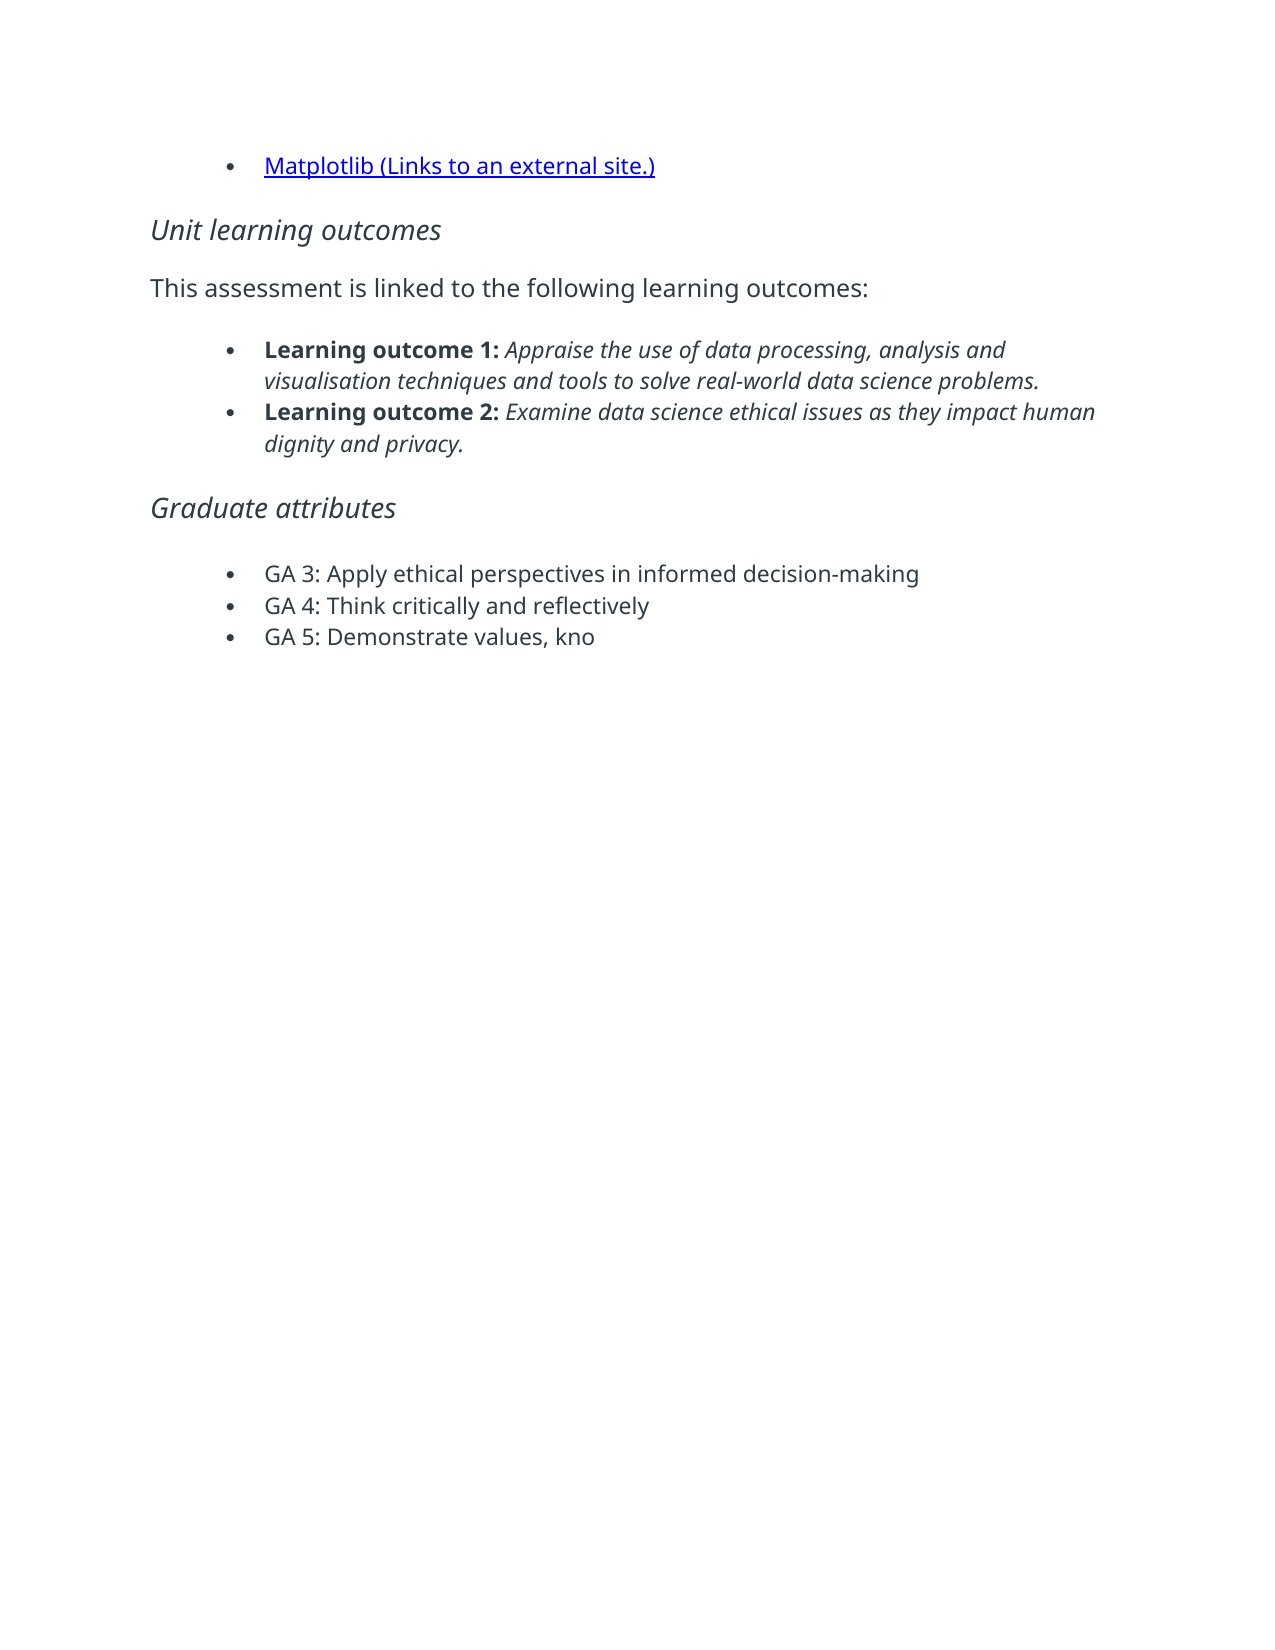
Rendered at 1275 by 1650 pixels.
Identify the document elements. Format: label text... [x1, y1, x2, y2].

list Learning outcome 2: Examine data science ethical issues as they impact human dignity and privacy. [227, 396, 1125, 459]
list GA 3: Apply ethical perspectives in informed decision-making [227, 558, 1125, 590]
subtitle Graduate attributes [150, 488, 1125, 526]
subtitle Unit learning outcomes [150, 210, 1125, 249]
text This assessment is linked to the following learning outcomes: [150, 271, 1125, 304]
list Learning outcome 1: Appraise the use of data processing, analysis and visualisation techniques and tools to solve real-world data science problems. [227, 334, 1125, 396]
list GA 4: Think critically and reflectively [227, 590, 1125, 621]
list Matplotlib (Links to an external site.) [227, 150, 1125, 181]
list GA 5: Demonstrate values, kno [227, 621, 1125, 652]
